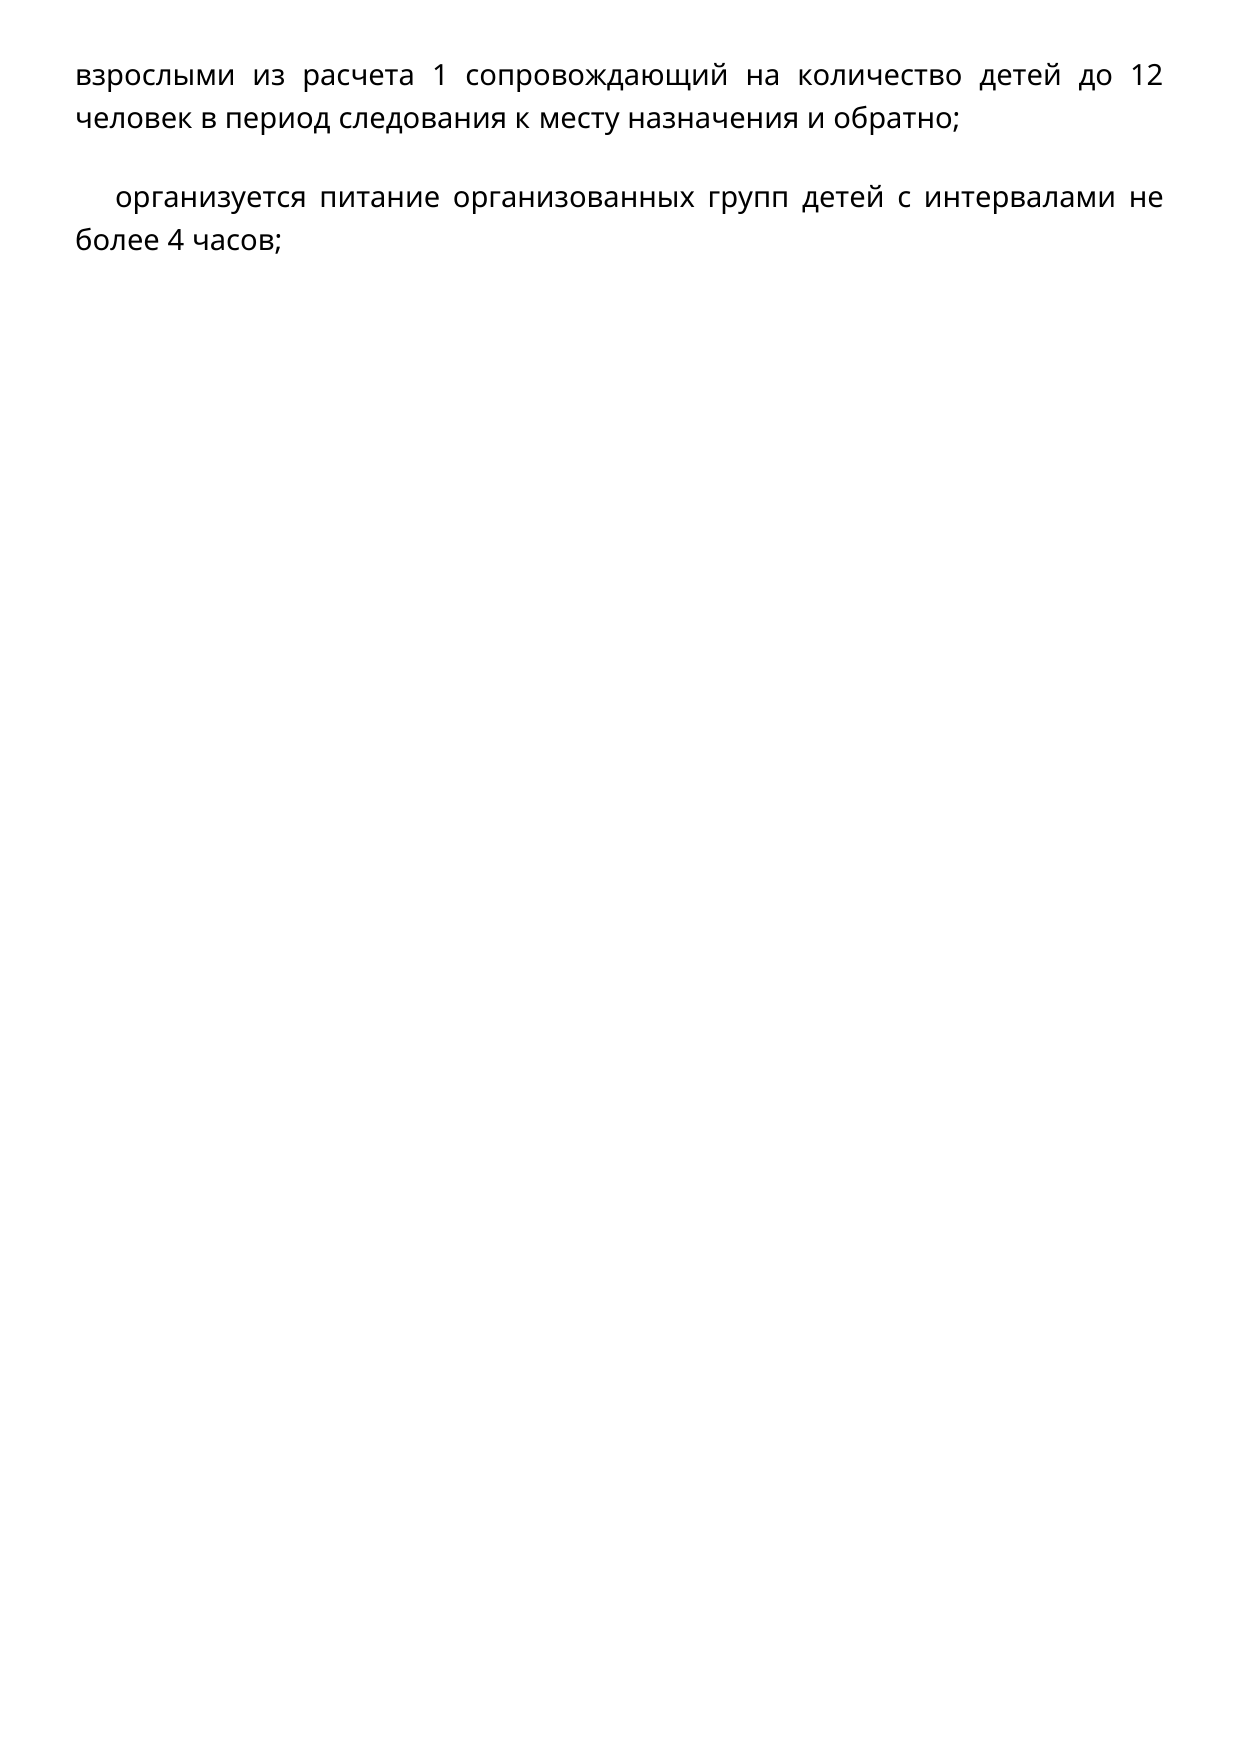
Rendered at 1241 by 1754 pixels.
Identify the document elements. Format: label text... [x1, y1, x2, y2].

text организуется питание организованных групп детей с интервалами не более 4 часов; [75, 176, 1164, 258]
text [75, 54, 1164, 137]
